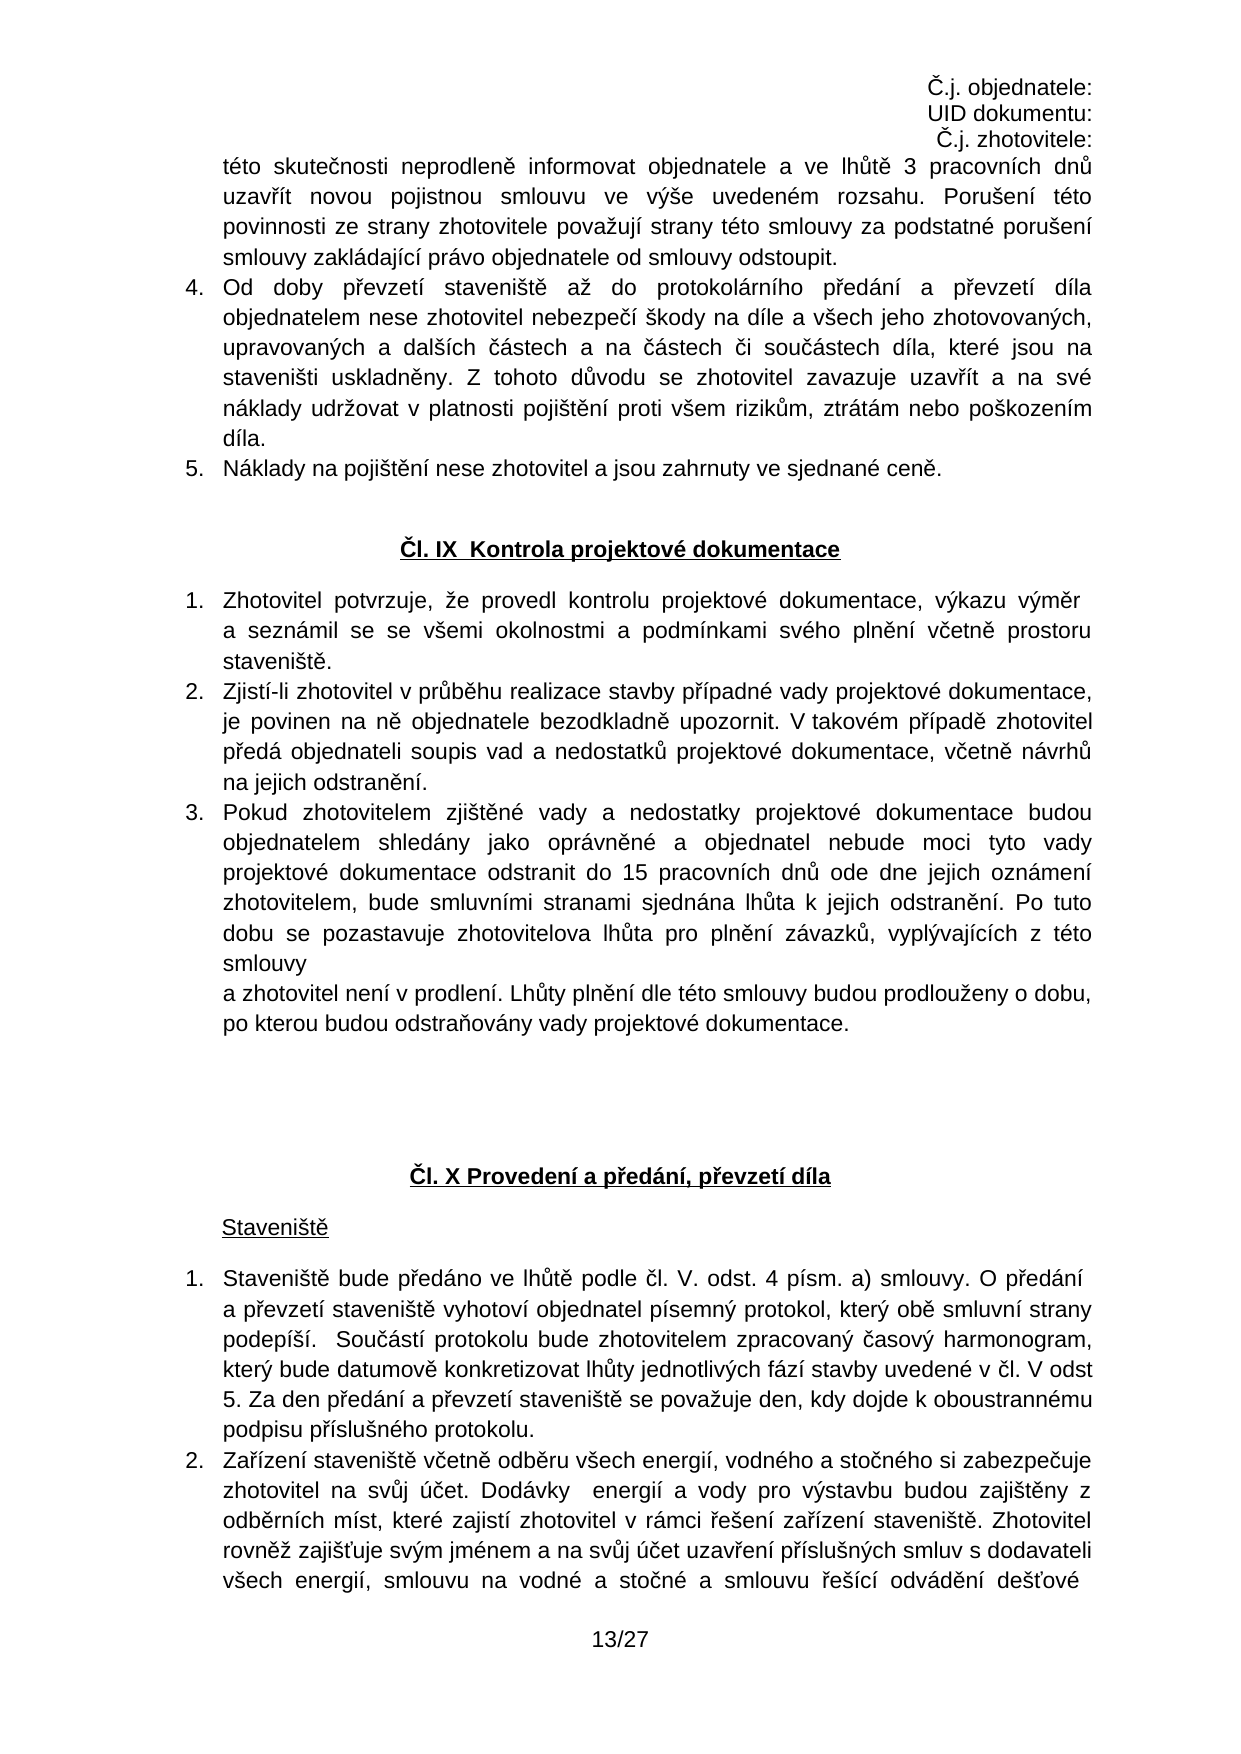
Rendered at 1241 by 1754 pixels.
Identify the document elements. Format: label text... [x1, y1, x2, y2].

list Zhotovitel potvrzuje, že provedl kontrolu projektové dokumentace, výkazu výměr a seznámil se se všemi okolnostmi a podmínkami svého plnění včetně prostoru staveniště. [185, 587, 1093, 674]
list Od doby převzetí staveniště až do protokolárního předání a převzetí díla objednatelem nese zhotovitel nebezpečí škody na díle a všech jeho zhotovovaných, upravovaných a dalších částech a na částech či součástech díla, které jsou na staveništi uskladněny. Z tohoto důvodu se zhotovitel zavazuje uzavřít a na své náklady udržovat v platnosti pojištění proti všem rizikům, ztrátám nebo poškozením díla. [185, 274, 1093, 451]
list Staveniště bude předáno ve lhůtě podle čl. V. odst. 4 písm. a) smlouvy. O předání a převzetí staveniště vyhotoví objednatel písemný protokol, který obě smluvní strany podepíší. Součástí protokolu bude zhotovitelem zpracovaný časový harmonogram, který bude datumově konkretizovat lhůty jednotlivých fází stavby uvedené v čl. V odst 5. Za den předání a převzetí staveniště se považuje den, kdy dojde k oboustrannému podpisu příslušného protokolu. [185, 1265, 1093, 1443]
list Náklady na pojištění nese zhotovitel a jsou zahrnuty ve sjednané ceně. [185, 455, 1093, 481]
text Staveniště [148, 1214, 1093, 1241]
text Čl. IX Kontrola projektové dokumentace [148, 536, 1093, 562]
list Pokud zhotovitelem zjištěné vady a nedostatky projektové dokumentace budou objednatelem shledány jako oprávněné a objednatel nebude moci tyto vady projektové dokumentace odstranit do 15 pracovních dnů ode dne jejich oznámení zhotovitelem, bude smluvními stranami sjednána lhůta k jejich odstranění. Po tuto dobu se pozastavuje zhotovitelova lhůta pro plnění závazků, vyplývajících z této smlouvy a zhotovitel není v prodlení. Lhůty plnění dle této smlouvy budou prodlouženy o dobu, po kterou budou odstraňovány vady projektové dokumentace. [185, 799, 1093, 1036]
text Čl. X Provedení a předání, převzetí díla [148, 1163, 1093, 1189]
list Zjistí-li zhotovitel v průběhu realizace stavby případné vady projektové dokumentace, je povinen na ně objednatele bezodkladně upozornit. V takovém případě zhotovitel předá objednateli soupis vad a nedostatků projektové dokumentace, včetně návrhů na jejich odstranění. [185, 678, 1093, 795]
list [185, 1447, 1093, 1594]
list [185, 153, 1093, 270]
